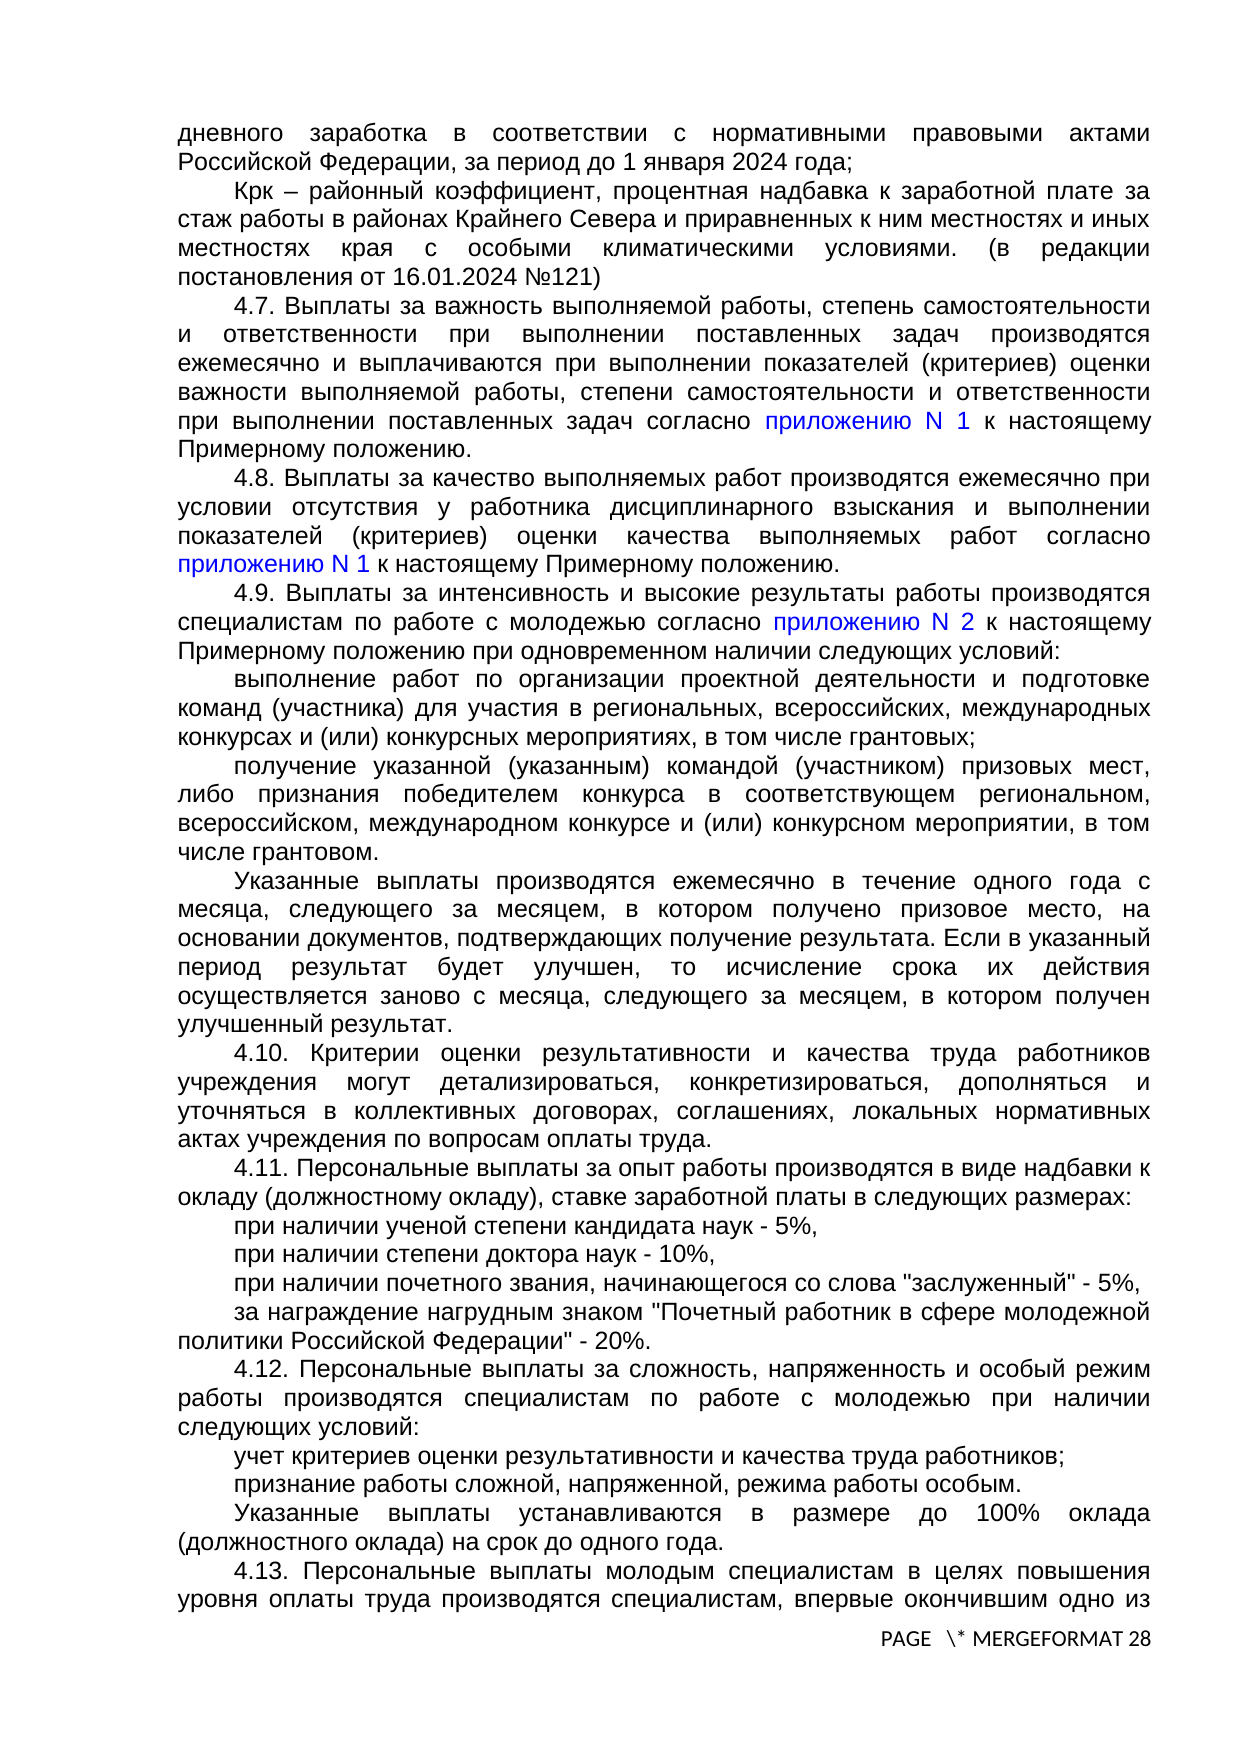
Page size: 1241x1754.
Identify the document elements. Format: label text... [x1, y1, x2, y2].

text 4.10. Критерии оценки результативности и качества труда работников учреждения могут детализироваться, конкретизироваться, дополняться и уточняться в коллективных договорах, соглашениях, локальных нормативных актах учреждения по вопросам оплаты труда. [177, 1038, 1152, 1153]
text выполнение работ по организации проектной деятельности и подготовке команд (участника) для участия в региональных, всероссийских, международных конкурсах и (или) конкурсных мероприятиях, в том числе грантовых; [177, 664, 1152, 751]
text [177, 1556, 1152, 1613]
text при наличии степени доктора наук - 10%, [177, 1239, 1152, 1268]
text 4.7. Выплаты за важность выполняемой работы, степень самостоятельности и ответственности при выполнении поставленных задач производятся ежемесячно и выплачиваются при выполнении показателей (критериев) оценки важности выполняемой работы, степени самостоятельности и ответственности при выполнении поставленных задач согласно приложению N 1 к настоящему Примерному положению. [177, 291, 1152, 463]
text 4.9. Выплаты за интенсивность и высокие результаты работы производятся специалистам по работе с молодежью согласно приложению N 2 к настоящему Примерному положению при одновременном наличии следующих условий: [177, 578, 1152, 664]
text получение указанной (указанным) командой (участником) призовых мест, либо признания победителем конкурса в соответствующем региональном, всероссийском, международном конкурсе и (или) конкурсном мероприятии, в том числе грантовом. [177, 751, 1152, 866]
text признание работы сложной, напряженной, режима работы особым. [177, 1469, 1152, 1498]
text Крк – районный коэффициент, процентная надбавка к заработной плате за стаж работы в районах Крайнего Севера и приравненных к ним местностях и иных местностях края с особыми климатическими условиями. (в редакции постановления от 16.01.2024 №121) [177, 176, 1152, 291]
text учет критериев оценки результативности и качества труда работников; [177, 1441, 1152, 1469]
text за награждение нагрудным знаком "Почетный работник в сфере молодежной политики Российской Федерации" - 20%. [177, 1297, 1152, 1354]
text при наличии почетного звания, начинающегося со слова "заслуженный" - 5%, [177, 1268, 1152, 1297]
text Указанные выплаты производятся ежемесячно в течение одного года с месяца, следующего за месяцем, в котором получено призовое место, на основании документов, подтверждающих получение результата. Если в указанный период результат будет улучшен, то исчисление срока их действия осуществляется заново с месяца, следующего за месяцем, в котором получен улучшенный результат. [177, 866, 1152, 1038]
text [177, 118, 1152, 176]
text Указанные выплаты устанавливаются в размере до 100% оклада (должностного оклада) на срок до одного года. [177, 1498, 1152, 1556]
text 4.8. Выплаты за качество выполняемых работ производятся ежемесячно при условии отсутствия у работника дисциплинарного взыскания и выполнении показателей (критериев) оценки качества выполняемых работ согласно приложению N 1 к настоящему Примерному положению. [177, 463, 1152, 578]
text 4.11. Персональные выплаты за опыт работы производятся в виде надбавки к окладу (должностному окладу), ставке заработной платы в следующих размерах: [177, 1153, 1152, 1211]
text 4.12. Персональные выплаты за сложность, напряженность и особый режим работы производятся специалистам по работе с молодежью при наличии следующих условий: [177, 1354, 1152, 1441]
text при наличии ученой степени кандидата наук - 5%, [177, 1211, 1152, 1239]
